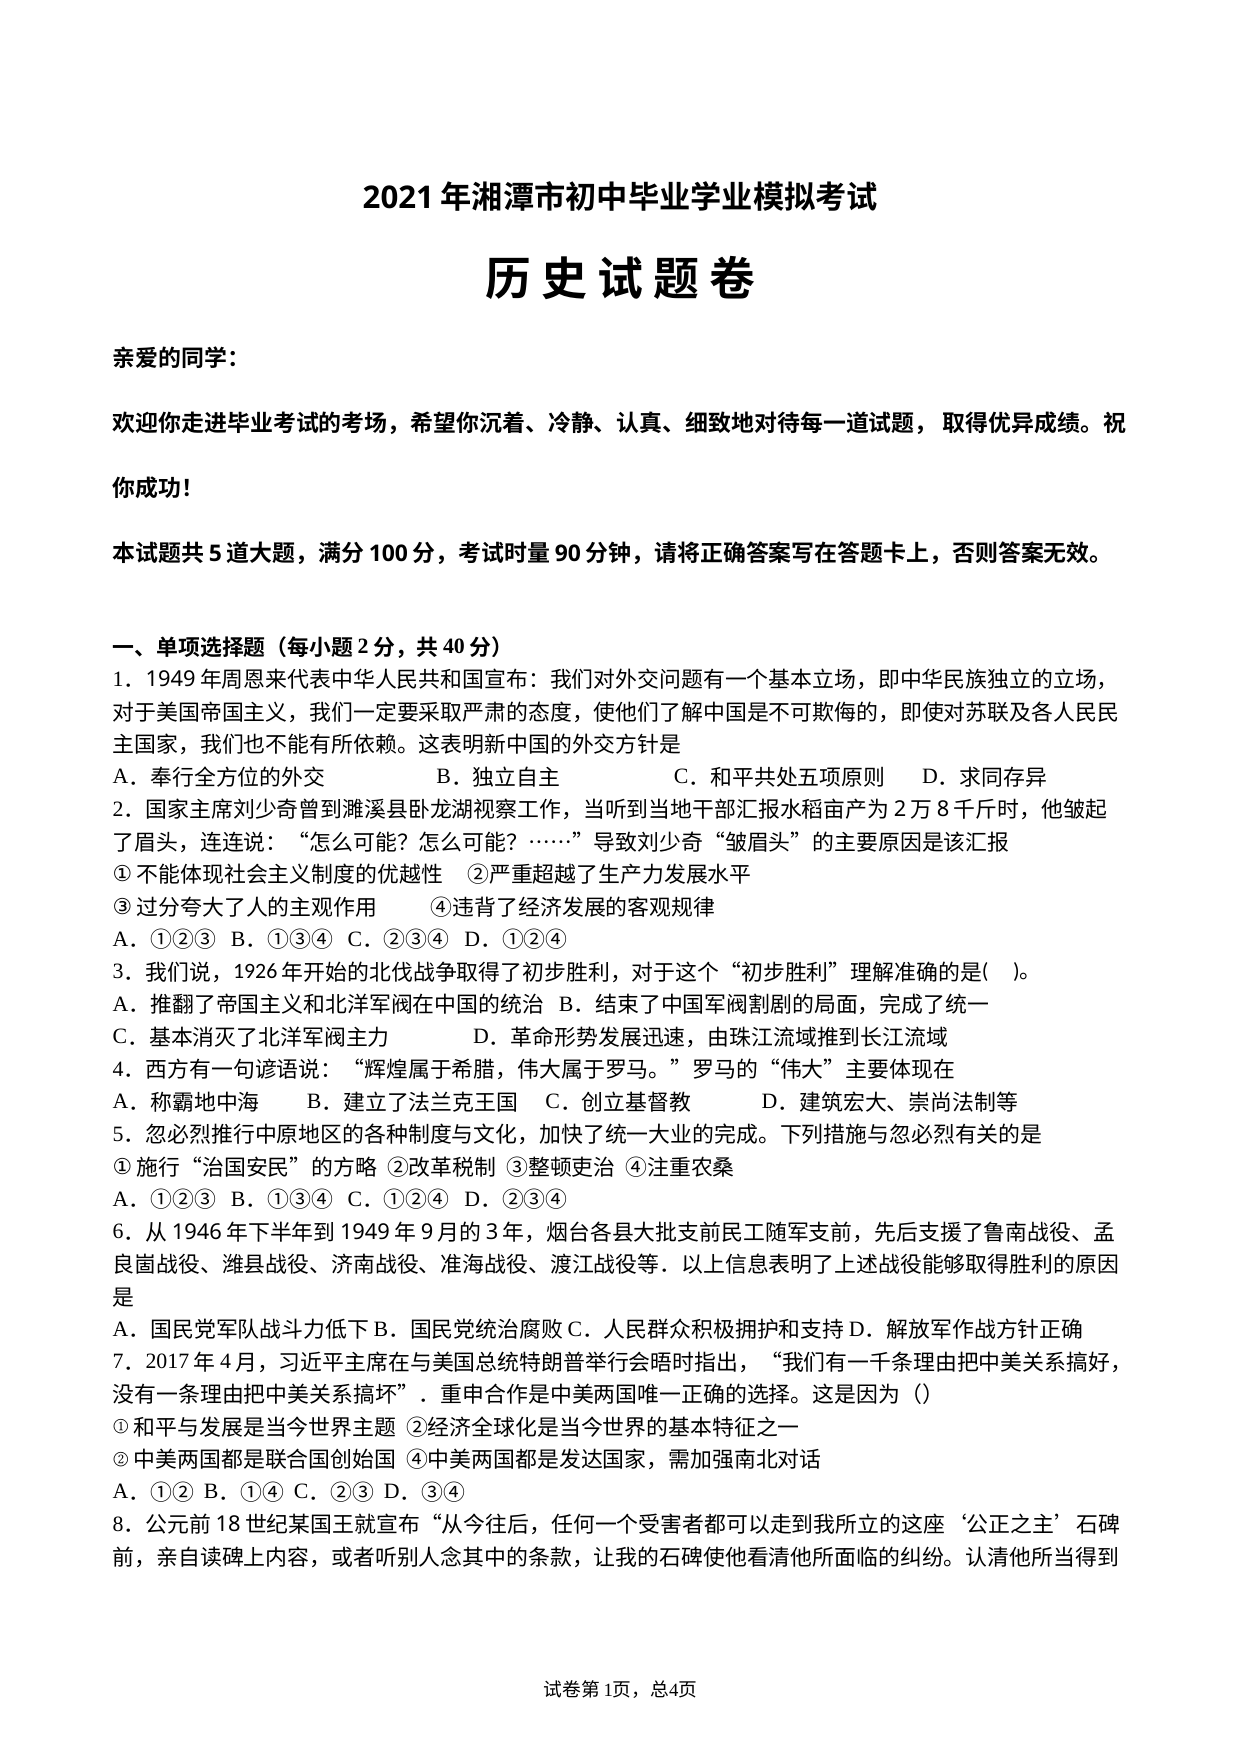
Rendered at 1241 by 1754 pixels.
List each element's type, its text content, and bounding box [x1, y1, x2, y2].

text 亲爱的同学： [112, 324, 1128, 389]
text ①和平与发展是当今世界主题 ②经济全球化是当今世界的基本特征之一 [112, 1409, 1128, 1442]
text ②中美两国都是联合国创始国 ④中美两国都是发达国家，需加强南北对话 [112, 1442, 1128, 1474]
text A．①②③ B．①③④ C．①②④ D．②③④ [112, 1182, 1128, 1214]
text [112, 1507, 1128, 1572]
text 2．国家主席刘少奇曾到濉溪县卧龙湖视察工作，当听到当地干部汇报水稻亩产为2万8千斤时，他皱起了眉头，连连说：“怎么可能？怎么可能？……”导致刘少奇“皱眉头”的主要原因是该汇报 [112, 792, 1128, 857]
text A．国民党军队战斗力低下B．国民党统治腐败C．人民群众积极拥护和支持D．解放军作战方针正确 [112, 1312, 1128, 1344]
text A．奉行全方位的外交 B．独立自主 C．和平共处五项原则 D．求同存异 [112, 759, 1128, 792]
text 3．我们说，1926年开始的北伐战争取得了初步胜利，对于这个“初步胜利”理解准确的是( )。 [112, 954, 1128, 987]
text A．推翻了帝国主义和北洋军阀在中国的统治 B．结束了中国军阀割剧的局面，完成了统一 [112, 987, 1128, 1019]
text 5．忽必烈推行中原地区的各种制度与文化，加快了统一大业的完成。下列措施与忽必烈有关的是 [112, 1117, 1128, 1149]
text 欢迎你走进毕业考试的考场，希望你沉着、冷静、认真、细致地对待每一道试题， 取得优异成绩。祝你成功！ [112, 389, 1128, 519]
text A．称霸地中海 B．建立了法兰克王国 C．创立基督教 D．建筑宏大、崇尚法制等 [112, 1084, 1128, 1117]
text C．基本消灭了北洋军阀主力 D．革命形势发展迅速，由珠江流域推到长江流域 [112, 1019, 1128, 1052]
text 1．1949年周恩来代表中华人民共和国宣布：我们对外交问题有一个基本立场，即中华民族独立的立场，对于美国帝国主义，我们一定要采取严肃的态度，使他们了解中国是不可欺侮的，即使对苏联及各人民民主国家，我们也不能有所依赖。这表明新中国的外交方针是 [112, 662, 1128, 759]
text A．①② B．①④ C．②③ D．③④ [112, 1474, 1128, 1507]
text 7．2017年4月，习近平主席在与美国总统特朗普举行会晤时指出，“我们有一千条理由把中美关系搞好，没有一条理由把中美关系搞坏”．重申合作是中美两国唯一正确的选择。这是因为（） [112, 1344, 1128, 1409]
text 一、单项选择题（每小题2分，共40分） [112, 629, 1128, 662]
text 2021年湘潭市初中毕业学业模拟考试 [112, 162, 1128, 227]
text A．①②③ B．①③④ C．②③④ D．①②④ [112, 922, 1128, 954]
text 6．从1946年下半年到1949年9月的3年，烟台各县大批支前民工随军支前，先后支援了鲁南战役、孟良崮战役、潍县战役、济南战役、准海战役、渡江战役等．以上信息表明了上述战役能够取得胜利的原因是 [112, 1214, 1128, 1312]
text 4．西方有一句谚语说：“辉煌属于希腊，伟大属于罗马。”罗马的“伟大”主要体现在 [112, 1052, 1128, 1084]
text 本试题共5道大题，满分100分，考试时量90分钟，请将正确答案写在答题卡上，否则答案无效。 [112, 519, 1128, 584]
text ③过分夸大了人的主观作用 ④违背了经济发展的客观规律 [112, 889, 1128, 922]
text 历 史 试 题 卷 [112, 227, 1128, 324]
text ①施行“治国安民”的方略 ②改革税制 ③整顿吏治 ④注重农桑 [112, 1149, 1128, 1182]
text ①不能体现社会主义制度的优越性 ②严重超越了生产力发展水平 [112, 857, 1128, 889]
